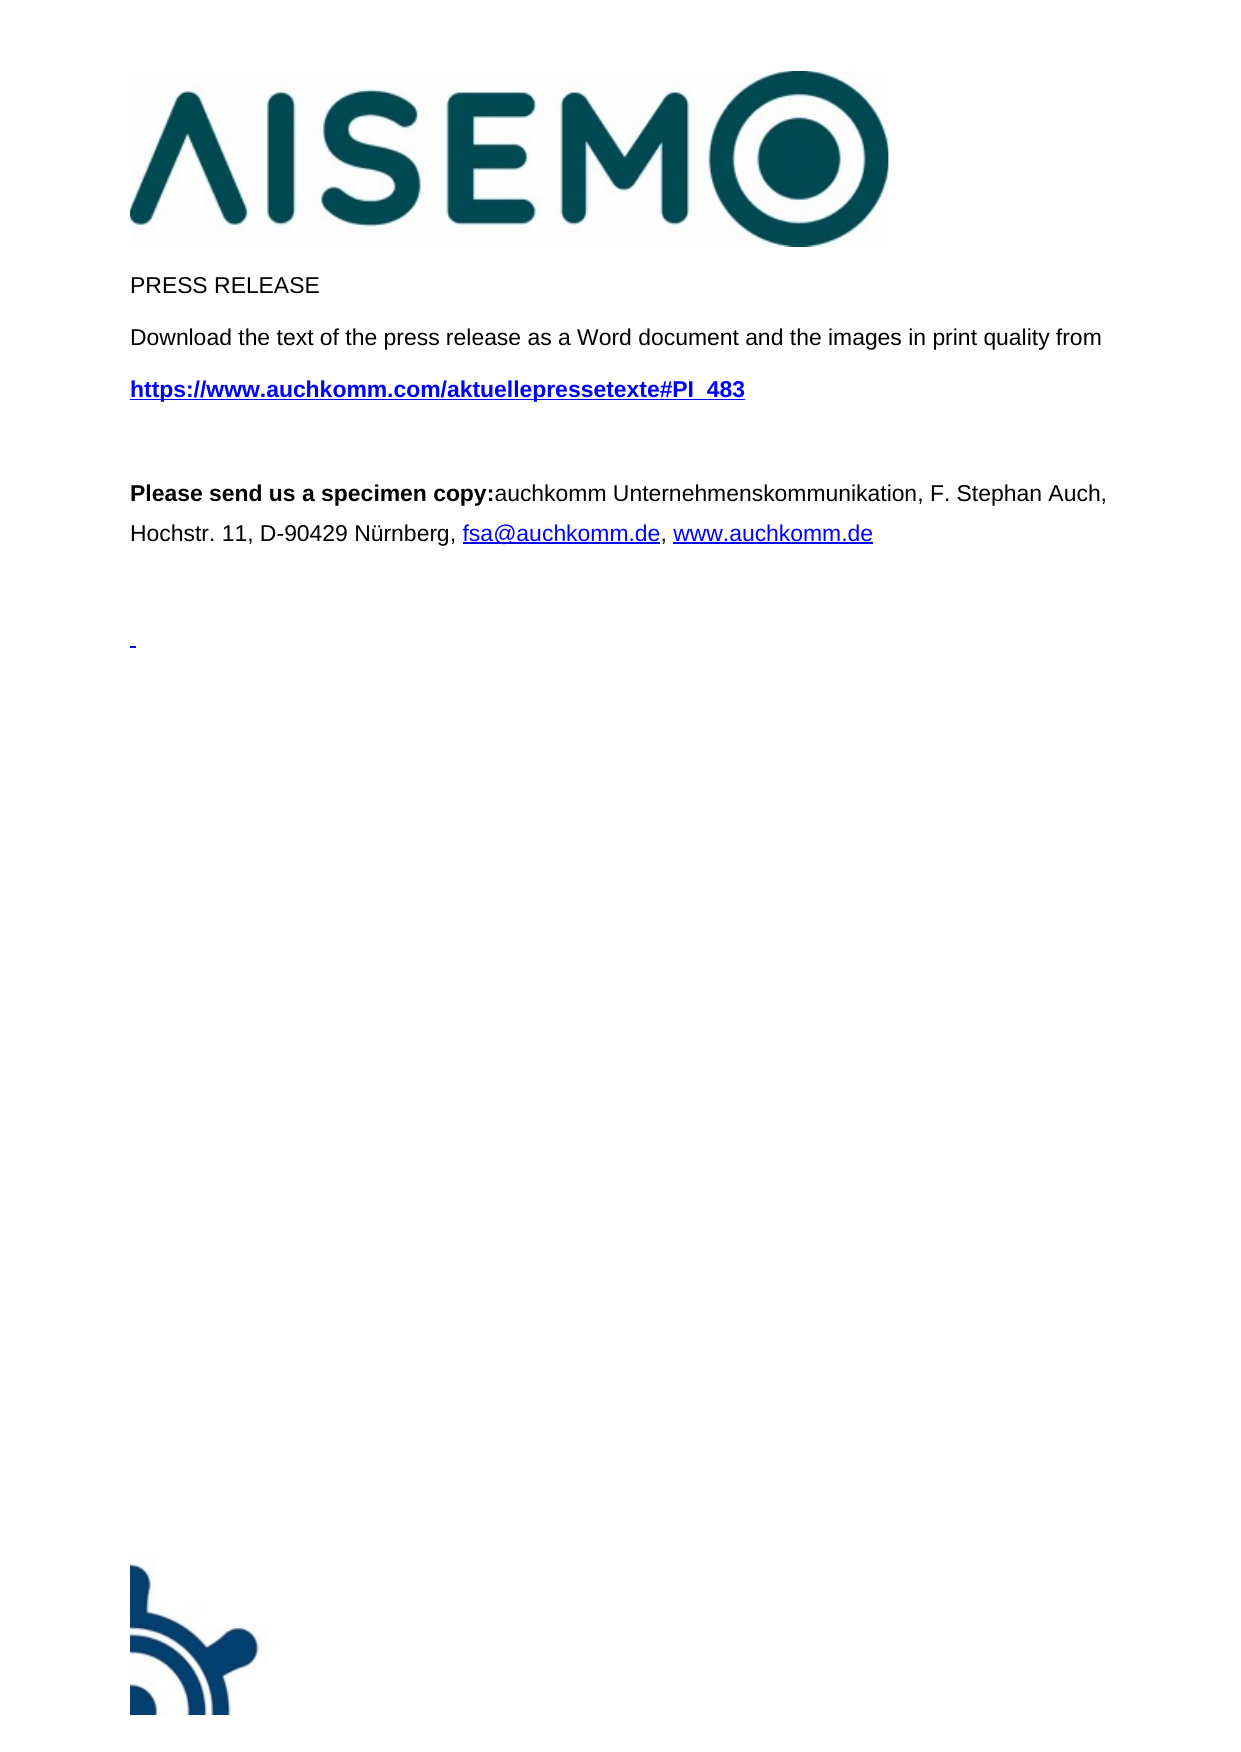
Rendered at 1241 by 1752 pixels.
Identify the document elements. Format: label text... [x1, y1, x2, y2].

text https://www.auchkomm.com/aktuellepressetexte#PI_483 [130, 376, 1166, 402]
picture [130, 1553, 276, 1715]
picture [130, 71, 889, 247]
text Please send us a specimen copy:auchkomm Unternehmenskommunikation, F. Stephan Auch, Hochstr. 11, D-90429 Nürnberg, fsa@auchkomm.de, www.auchkomm.de [130, 480, 1166, 546]
text Download the text of the press release as a Word document and the images in print quality from [130, 324, 1166, 351]
